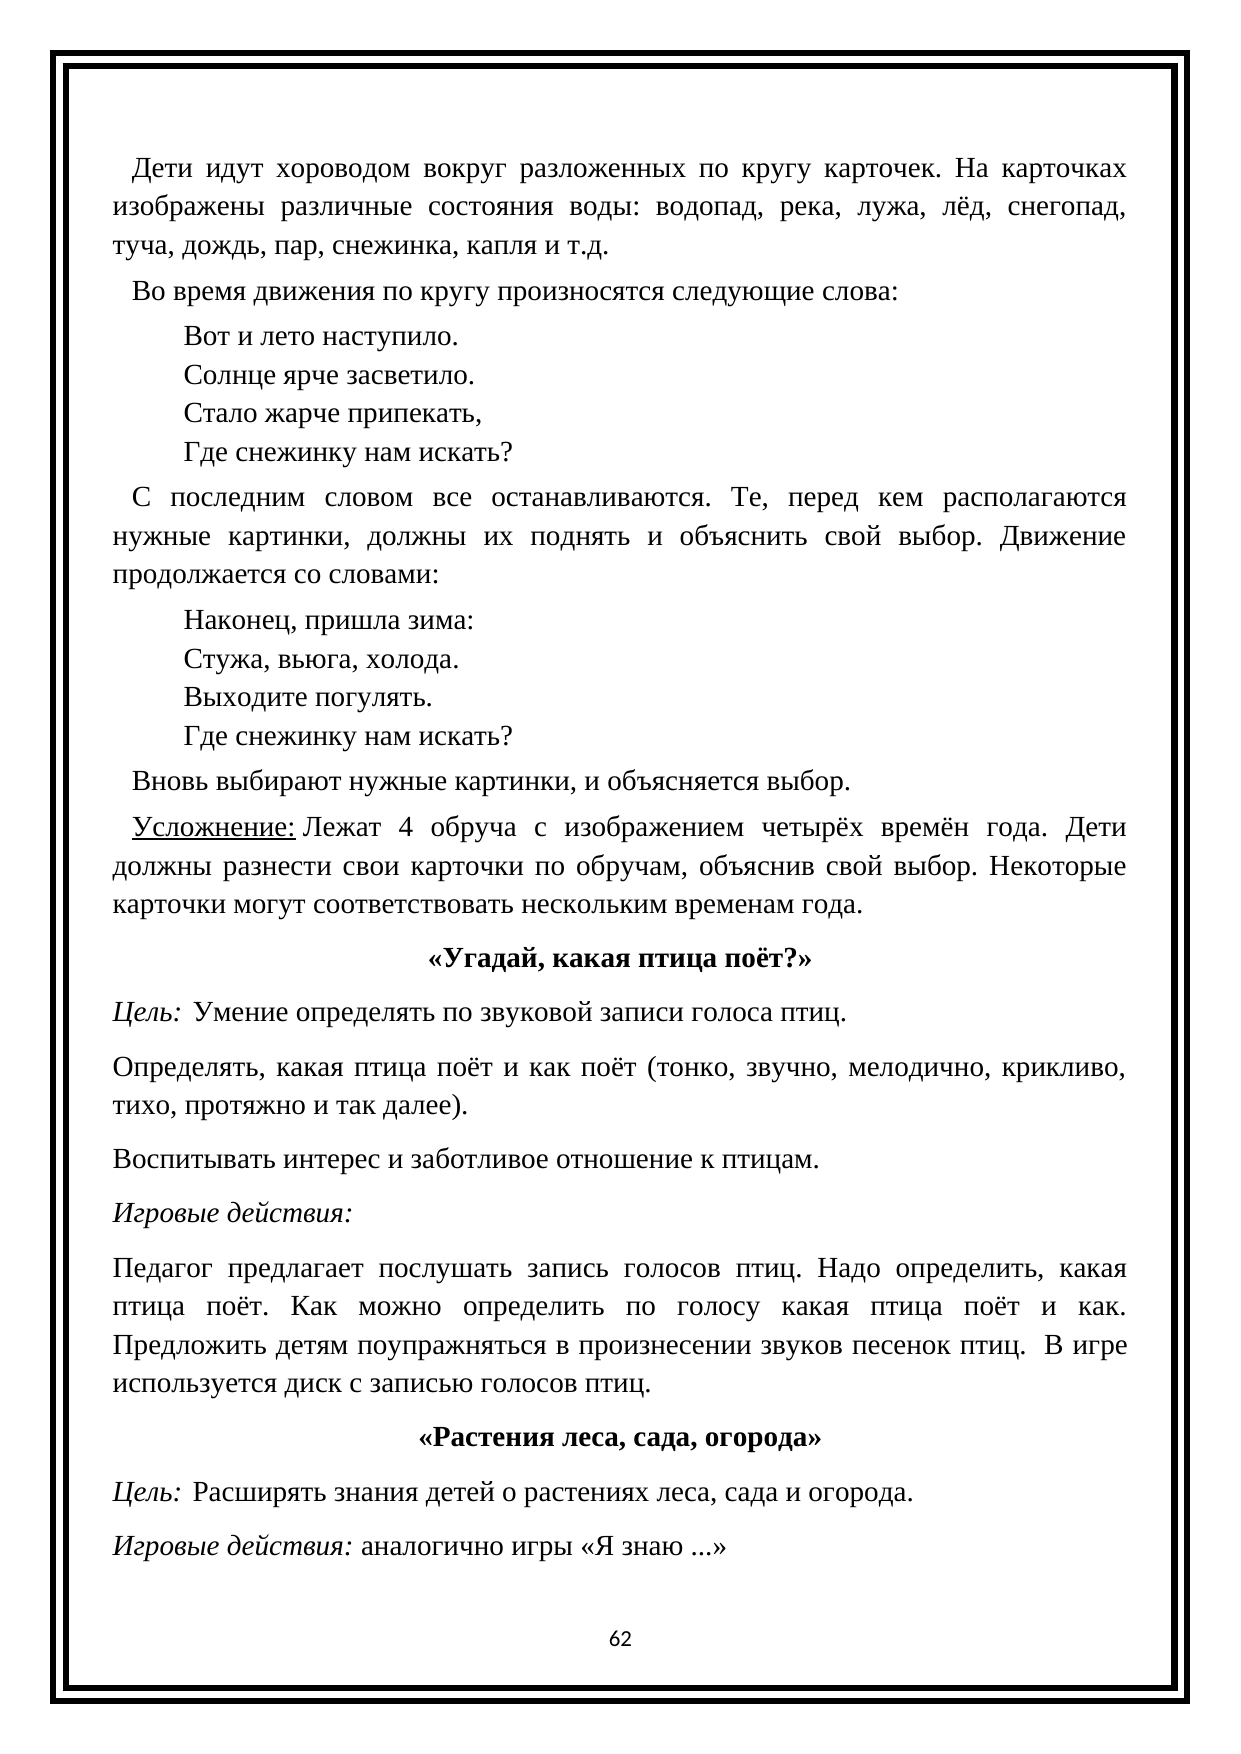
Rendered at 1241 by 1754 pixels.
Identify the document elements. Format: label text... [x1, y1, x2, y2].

text Вот и лето наступило. [183, 318, 1057, 352]
text Где снежинку нам искать? [183, 718, 1057, 751]
text Цель: Расширять знания детей о растениях леса, сада и огорода. [112, 1474, 1128, 1507]
text Стало жарче припекать, [183, 395, 1057, 429]
text Стужа, вьюга, холода. [183, 641, 1057, 674]
text Где снежинку нам искать? [183, 434, 1057, 467]
text Цель: Умение определять по звуковой записи голоса птиц. [112, 994, 1128, 1028]
text Игровые действия: аналогично игры «Я знаю ...» [112, 1528, 1128, 1561]
text Воспитывать интерес и заботливое отношение к птицам. [112, 1141, 1128, 1175]
text Педагог предлагает послушать запись голосов птиц. Надо определить, какая птица поёт. Как можно определить по голосу какая птица поёт и как. Предложить детям поупражняться в произнесении звуков песенок птиц. В игре используется диск с записью голосов птиц. [112, 1250, 1128, 1399]
text Вновь выбирают нужные картинки, и объясняется выбор. [112, 763, 1128, 797]
text Дети идут хороводом вокруг разложенных по кругу карточек. На карточках изображены различные состояния воды: водопад, река, лужа, лёд, снегопад, туча, дождь, пар, снежинка, капля и т.д. [112, 150, 1128, 261]
text Солнце ярче засветило. [183, 357, 1057, 390]
text «Растения леса, сада, огорода» [112, 1419, 1128, 1453]
text Выходите погулять. [183, 679, 1057, 713]
text Игровые действия: [112, 1196, 1128, 1229]
text «Угадай, какая птица поёт?» [112, 940, 1128, 974]
text Наконец, пришла зима: [183, 602, 1057, 636]
text Определять, какая птица поёт и как поёт (тонко, звучно, мелодично, крикливо, тихо, протяжно и так далее). [112, 1049, 1128, 1121]
text С последним словом все останавливаются. Те, перед кем располагаются нужные картинки, должны их поднять и объяснить свой выбор. Движение продолжается со словами: [112, 479, 1128, 590]
text Во время движения по кругу произносятся следующие слова: [112, 273, 1128, 306]
text Усложнение: Лежат 4 обруча с изображением четырёх времён года. Дети должны разнести свои карточки по обручам, объяснив свой выбор. Некоторые карточки могут соответствовать нескольким временам года. [112, 809, 1128, 920]
